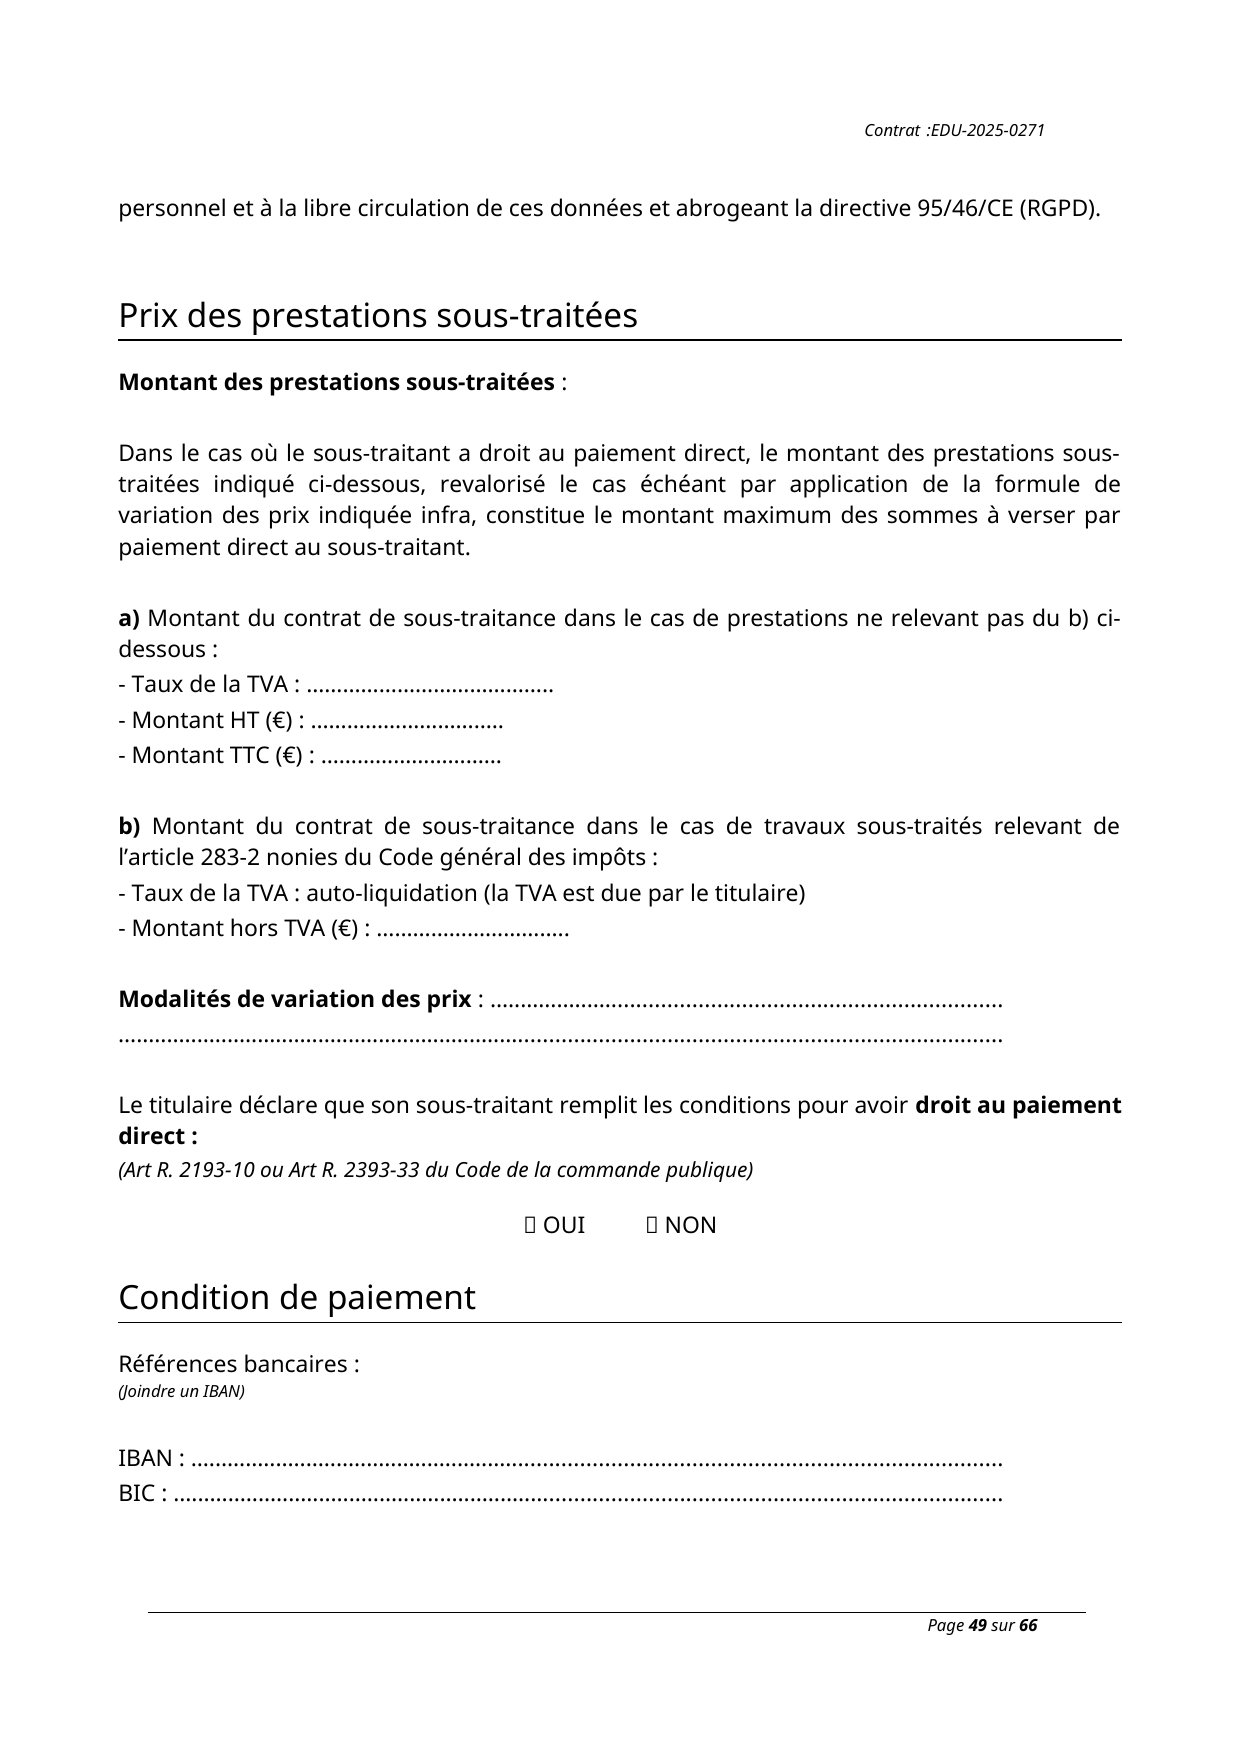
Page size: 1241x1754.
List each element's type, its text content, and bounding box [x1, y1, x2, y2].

text IBAN : [118, 1442, 1122, 1473]
text (Joindre un IBAN) [118, 1379, 1122, 1402]
text - Montant hors TVA (€) : ………………………….. [118, 912, 1122, 943]
text Références bancaires : [118, 1348, 1122, 1379]
text Condition de paiement [118, 1274, 1122, 1322]
text a) Montant du contrat de sous-traitance dans le cas de prestations ne relevant pas du b) ci-dessous : [118, 601, 1122, 664]
text Prix des prestations sous-traitées [118, 292, 1122, 339]
text (Art R. 2193-10 ou Art R. 2393-33 du Code de la commande publique) [118, 1156, 1122, 1184]
text - Taux de la TVA : auto-liquidation (la TVA est due par le titulaire) [118, 876, 1122, 908]
text  OUI  NON [118, 1209, 1122, 1241]
text Modalités de variation des prix : [118, 983, 1122, 1014]
text BIC : [118, 1477, 1122, 1508]
text Le titulaire déclare que son sous-traitant remplit les conditions pour avoir droit au paiement direct : [118, 1089, 1122, 1151]
text - Montant TTC (€) : ………………………… [118, 739, 1122, 770]
text Dans le cas où le sous-traitant a droit au paiement direct, le montant des prestations sous-traitées indiqué ci-dessous, revalorisé le cas échéant par application de la formule de variation des prix indiquée infra, constitue le montant maximum des sommes à verser par paiement direct au sous-traitant. [118, 437, 1122, 562]
text b) Montant du contrat de sous-traitance dans le cas de travaux sous-traités relevant de l’article 283-2 nonies du Code général des impôts : [118, 810, 1122, 872]
text - Montant HT (€) : ………………………….. [118, 703, 1122, 735]
text Montant des prestations sous-traitées : [118, 366, 1122, 397]
text - Taux de la TVA : ………………………………….. [118, 668, 1122, 699]
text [118, 192, 1122, 223]
